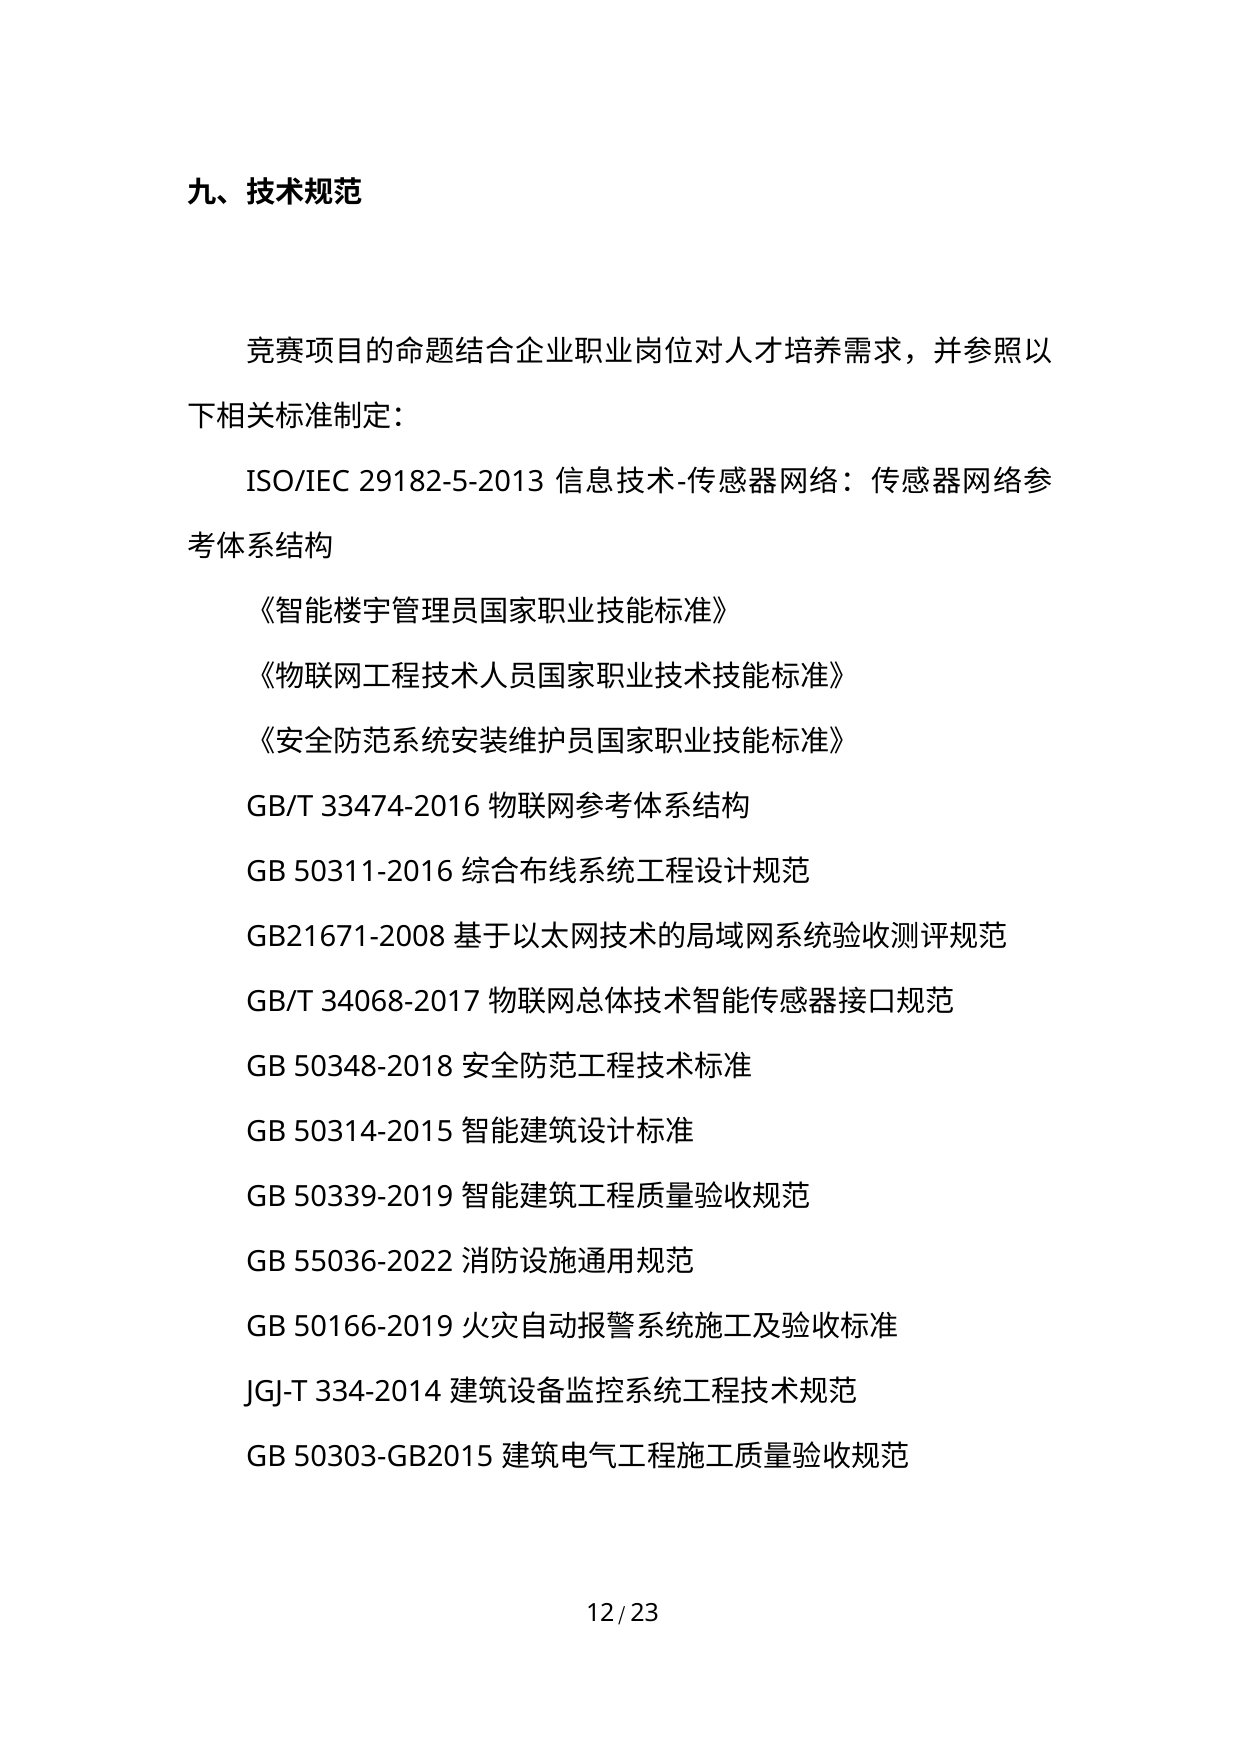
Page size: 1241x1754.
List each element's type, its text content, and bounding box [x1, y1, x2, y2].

text GB 50348-2018 安全防范工程技术标准 [187, 1031, 1053, 1096]
text ISO/IEC 29182-5-2013 信息技术-传感器网络：传感器网络参考体系结构 [187, 446, 1053, 576]
text JGJ-T 334-2014 建筑设备监控系统工程技术规范 [187, 1356, 1053, 1421]
text 《物联网工程技术人员国家职业技术技能标准》 [187, 641, 1053, 706]
text GB/T 34068-2017 物联网总体技术智能传感器接口规范 [187, 966, 1053, 1031]
text GB 50303-GB2015 建筑电气工程施工质量验收规范 [187, 1421, 1053, 1486]
text GB/T 33474-2016 物联网参考体系结构 [187, 771, 1053, 836]
text 《安全防范系统安装维护员国家职业技能标准》 [187, 706, 1053, 771]
text GB21671-2008 基于以太网技术的局域网系统验收测评规范 [187, 901, 1053, 966]
text GB 50311-2016 综合布线系统工程设计规范 [187, 836, 1053, 901]
text GB 50339-2019 智能建筑工程质量验收规范 [187, 1161, 1053, 1226]
text GB 50166-2019 火灾自动报警系统施工及验收标准 [187, 1291, 1053, 1356]
text GB 55036-2022 消防设施通用规范 [187, 1226, 1053, 1291]
text 《智能楼宇管理员国家职业技能标准》 [187, 576, 1053, 641]
text 竞赛项目的命题结合企业职业岗位对人才培养需求，并参照以下相关标准制定： [187, 316, 1053, 446]
text GB 50314-2015 智能建筑设计标准 [187, 1096, 1053, 1161]
subtitle 九、技术规范 [187, 157, 1053, 222]
